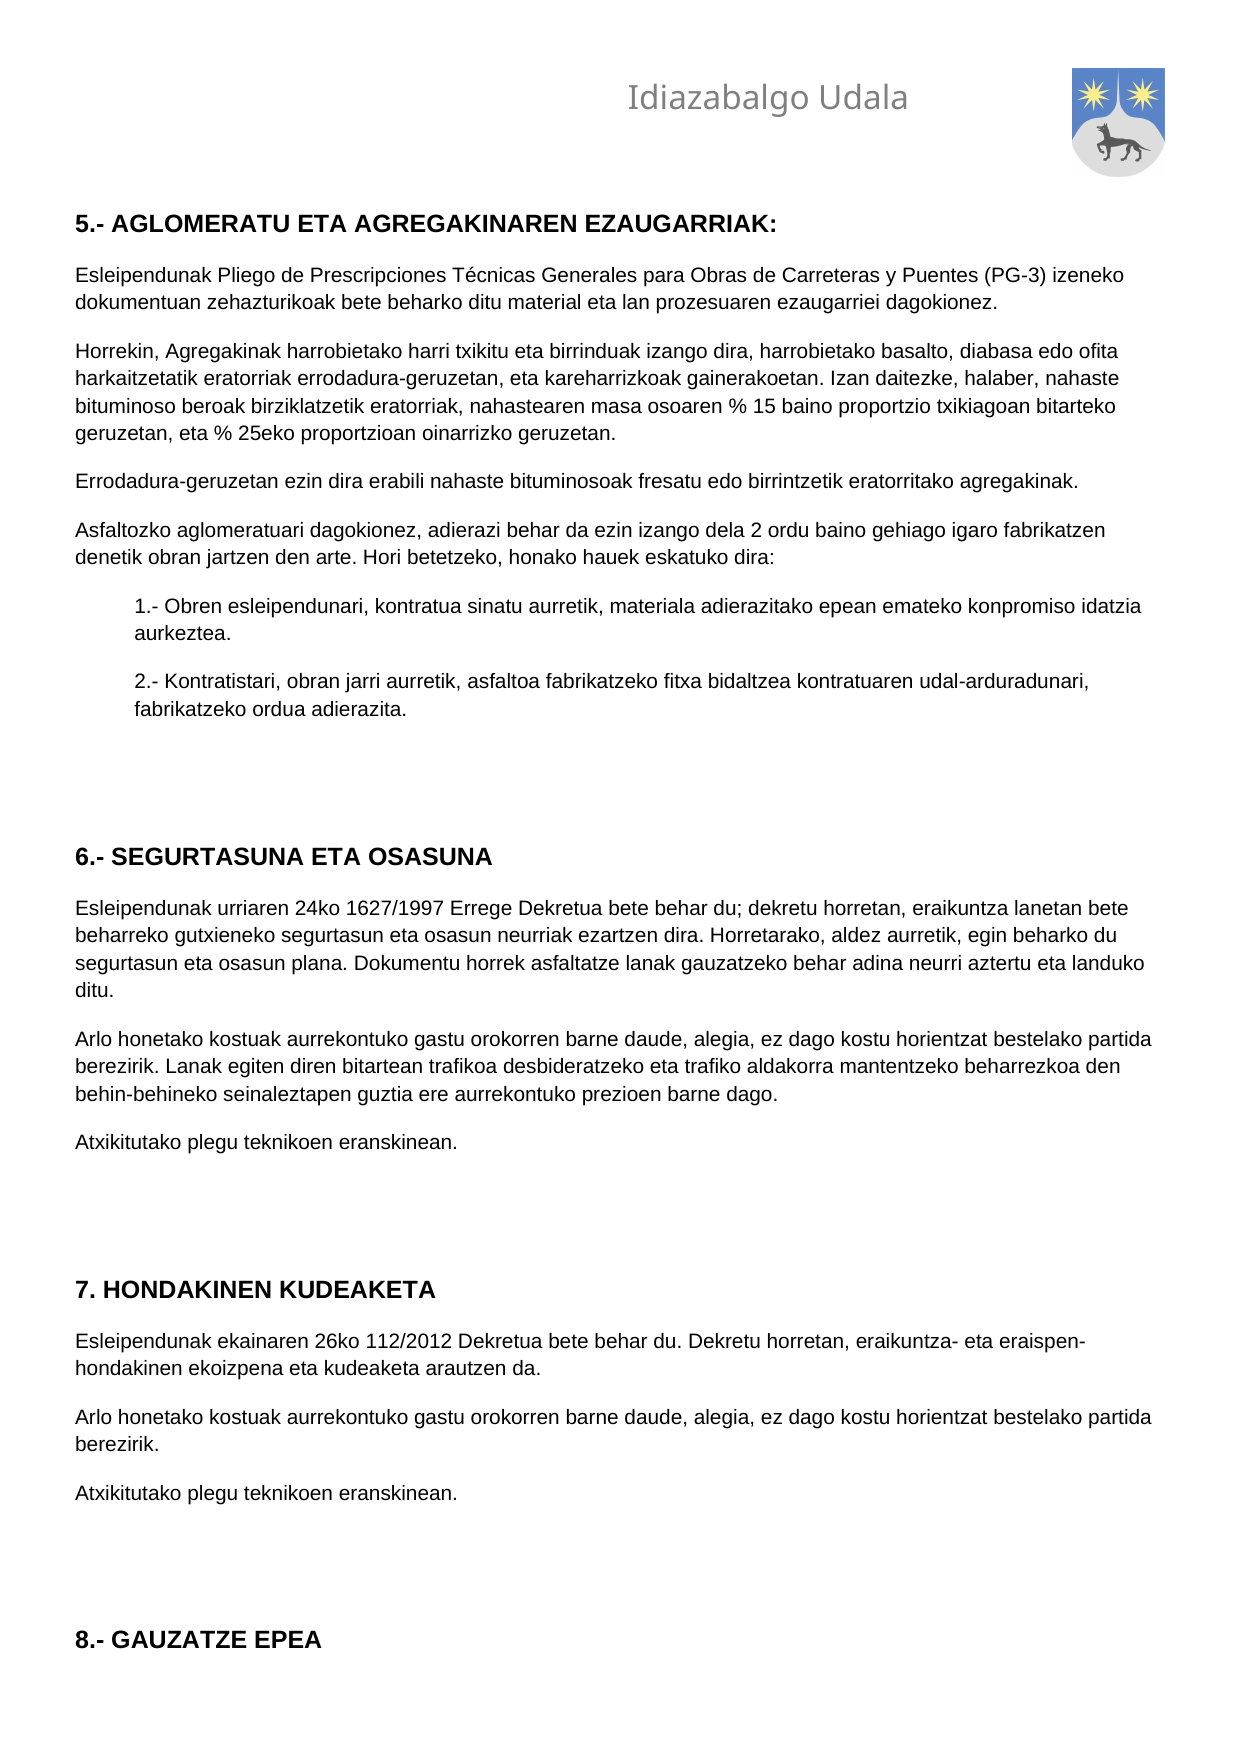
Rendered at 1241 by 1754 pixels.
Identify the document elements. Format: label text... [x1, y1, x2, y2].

text Esleipendunak urriaren 24ko 1627/1997 Errege Dekretua bete behar du; dekretu horretan, eraikuntza lanetan bete beharreko gutxieneko segurtasun eta osasun neurriak ezartzen dira. Horretarako, aldez aurretik, egin beharko du segurtasun eta osasun plana. Dokumentu horrek asfaltatze lanak gauzatzeko behar adina neurri aztertu eta landuko ditu. [75, 896, 1165, 1002]
text 5.- AGLOMERATU ETA AGREGAKINAREN EZAUGARRIAK: [75, 209, 1165, 237]
text 8.- GAUZATZE EPEA [75, 1625, 1165, 1654]
text 1.- Obren esleipendunari, kontratua sinatu aurretik, materiala adierazitako epean emateko konpromiso idatzia aurkeztea. [134, 593, 1165, 645]
text 7. HONDAKINEN KUDEAKETA [75, 1275, 1165, 1303]
text Errodadura-geruzetan ezin dira erabili nahaste bituminosoak fresatu edo birrintzetik eratorritako agregakinak. [75, 469, 1165, 493]
text Asfaltozko aglomeratuari dagokionez, adierazi behar da ezin izango dela 2 ordu baino gehiago igaro fabrikatzen denetik obran jartzen den arte. Hori betetzeko, honako hauek eskatuko dira: [75, 518, 1165, 569]
text 2.- Kontratistari, obran jarri aurretik, asfaltoa fabrikatzeko fitxa bidaltzea kontratuaren udal-arduradunari, fabrikatzeko ordua adierazita. [134, 669, 1165, 721]
text 6.- SEGURTASUNA ETA OSASUNA [75, 842, 1165, 871]
picture [1072, 68, 1165, 177]
text Arlo honetako kostuak aurrekontuko gastu orokorren barne daude, alegia, ez dago kostu horientzat bestelako partida berezirik. [75, 1404, 1165, 1456]
text Esleipendunak Pliego de Prescripciones Técnicas Generales para Obras de Carreteras y Puentes (PG-3) izeneko dokumentuan zehazturikoak bete beharko ditu material eta lan prozesuaren ezaugarriei dagokionez. [75, 263, 1165, 314]
text Esleipendunak ekainaren 26ko 112/2012 Dekretua bete behar du. Dekretu horretan, eraikuntza- eta eraispen-hondakinen ekoizpena eta kudeaketa arautzen da. [75, 1329, 1165, 1380]
text Atxikitutako plegu teknikoen eranskinean. [75, 1480, 1165, 1504]
text Horrekin, Agregakinak harrobietako harri txikitu eta birrinduak izango dira, harrobietako basalto, diabasa edo ofita harkaitzetatik eratorriak errodadura-geruzetan, eta kareharrizkoak gainerakoetan. Izan daitezke, halaber, nahaste bituminoso beroak birziklatzetik eratorriak, nahastearen masa osoaren % 15 baino proportzio txikiagoan bitarteko geruzetan, eta % 25eko proportzioan oinarrizko geruzetan. [75, 338, 1165, 445]
text Arlo honetako kostuak aurrekontuko gastu orokorren barne daude, alegia, ez dago kostu horientzat bestelako partida berezirik. Lanak egiten diren bitartean trafikoa desbideratzeko eta trafiko aldakorra mantentzeko beharrezkoa den behin-behineko seinaleztapen guztia ere aurrekontuko prezioen barne dago. [75, 1026, 1165, 1105]
text Atxikitutako plegu teknikoen eranskinean. [75, 1130, 1165, 1154]
